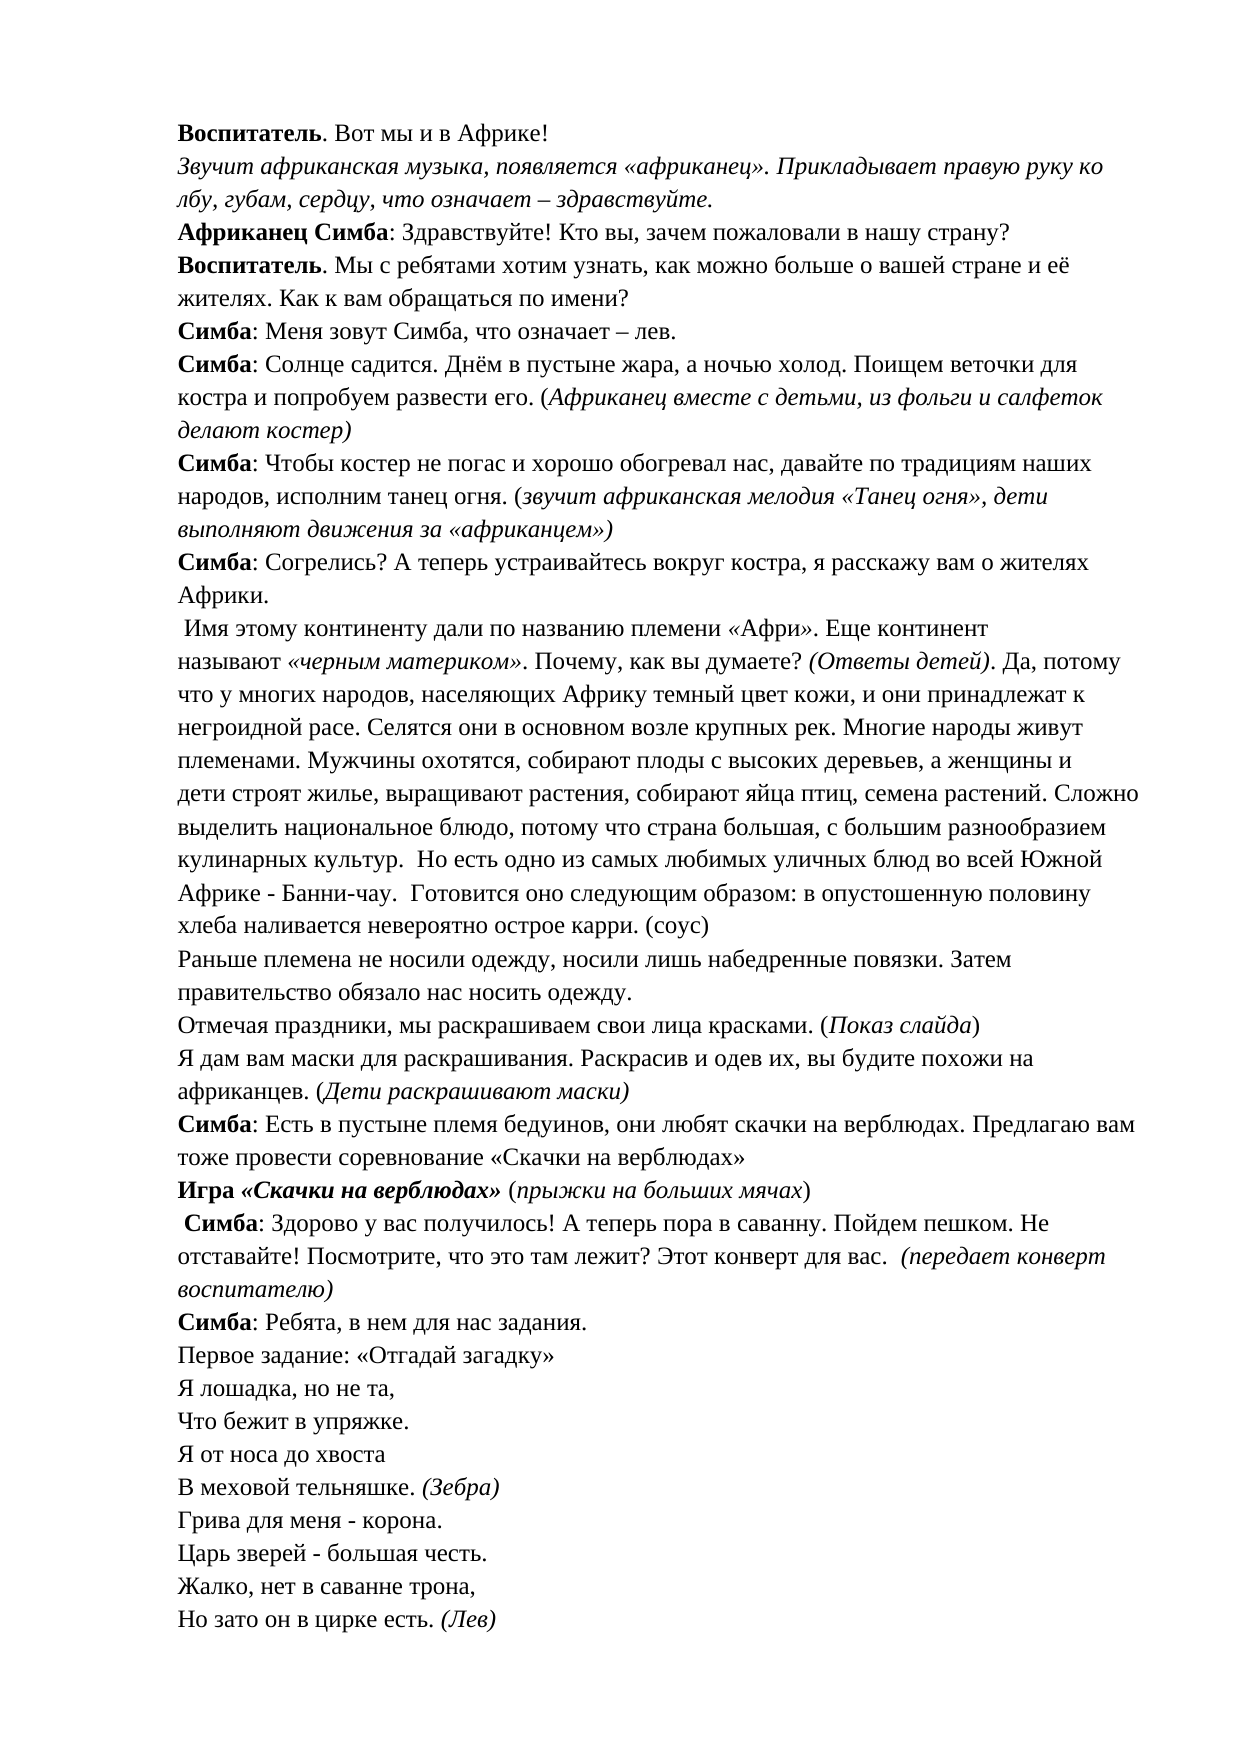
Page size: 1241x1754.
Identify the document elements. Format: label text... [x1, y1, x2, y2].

text Симба: Солнце садится. Днём в пустыне жара, а ночью холод. Поищем веточки для костра и попробуем развести его. (Африканец вместе с детьми, из фольги и салфеток делают костер) [177, 349, 1152, 444]
text Имя этому континенту дали по названию племени «Афри». Еще континент называют «черным материком». Почему, как вы думаете? (Ответы детей). Да, потому что у многих народов, населяющих Африку темный цвет кожи, и они принадлежат к негроидной расе. Селятся они в основном возле крупных рек. Многие народы живут племенами. Мужчины охотятся, собирают плоды с высоких деревьев, а женщины и дети строят жилье, выращивают растения, собирают яйца птиц, семена растений. Сложно выделить национальное блюдо, потому что страна большая, с большим разнообразием кулинарных культур. Но есть одно из самых любимых уличных блюд во всей Южной Африке - Банни-чау. Готовится оно следующим образом: в опустошенную половину хлеба наливается невероятно острое карри. (соус) [177, 613, 1152, 939]
text Грива для меня - корона. [177, 1505, 1152, 1534]
text Воспитатель. Мы с ребятами хотим узнать, как можно больше о вашей стране и её жителях. Как к вам обращаться по имени? [177, 250, 1152, 312]
text Симба: Меня зовут Симба, что означает – лев. [177, 316, 1152, 345]
text Жалко, нет в саванне трона, [177, 1571, 1152, 1600]
text Раньше племена не носили одежду, носили лишь набедренные повязки. Затем правительство обязало нас носить одежду. [177, 944, 1152, 1005]
text Но зато он в цирке есть. (Лев) [177, 1604, 1152, 1633]
text Я от носа до хвоста [177, 1439, 1152, 1468]
text Царь зверей - большая честь. [177, 1538, 1152, 1567]
text Симба: Согрелись? А теперь устраивайтесь вокруг костра, я расскажу вам о жителях Африки. [177, 547, 1152, 609]
text Воспитатель. Вот мы и в Африке! [177, 118, 1152, 147]
text Африканец Симба: Здравствуйте! Кто вы, зачем пожаловали в нашу страну? [177, 217, 1152, 246]
text Звучит африканская музыка, появляется «африканец». Прикладывает правую руку ко лбу, губам, сердцу, что означает – здравствуйте. [177, 151, 1152, 213]
text Симба: Здорово у вас получилось! А теперь пора в саванну. Пойдем пешком. Не отставайте! Посмотрите, что это там лежит? Этот конверт для вас. (передает конверт воспитателю) [177, 1208, 1152, 1303]
text Я лошадка, но не та, [177, 1373, 1152, 1402]
text Симба: Есть в пустыне племя бедуинов, они любят скачки на верблюдах. Предлагаю вам тоже провести соревнование «Скачки на верблюдах» [177, 1109, 1152, 1171]
text Я дам вам маски для раскрашивания. Раскрасив и одев их, вы будите похожи на африканцев. (Дети раскрашивают маски) [177, 1043, 1152, 1104]
text Игра «Скачки на верблюдах» (прыжки на больших мячах) [177, 1175, 1152, 1203]
text Симба: Ребята, в нем для нас задания. [177, 1307, 1152, 1336]
text В меховой тельняшке. (Зебра) [177, 1472, 1152, 1501]
text Первое задание: «Отгадай загадку» [177, 1340, 1152, 1369]
text Что бежит в упряжке. [177, 1406, 1152, 1435]
text Симба: Чтобы костер не погас и хорошо обогревал нас, давайте по традициям наших народов, исполним танец огня. (звучит африканская мелодия «Танец огня», дети выполняют движения за «африканцем») [177, 448, 1152, 543]
text Отмечая праздники, мы раскрашиваем свои лица красками. (Показ слайда) [177, 1010, 1152, 1038]
